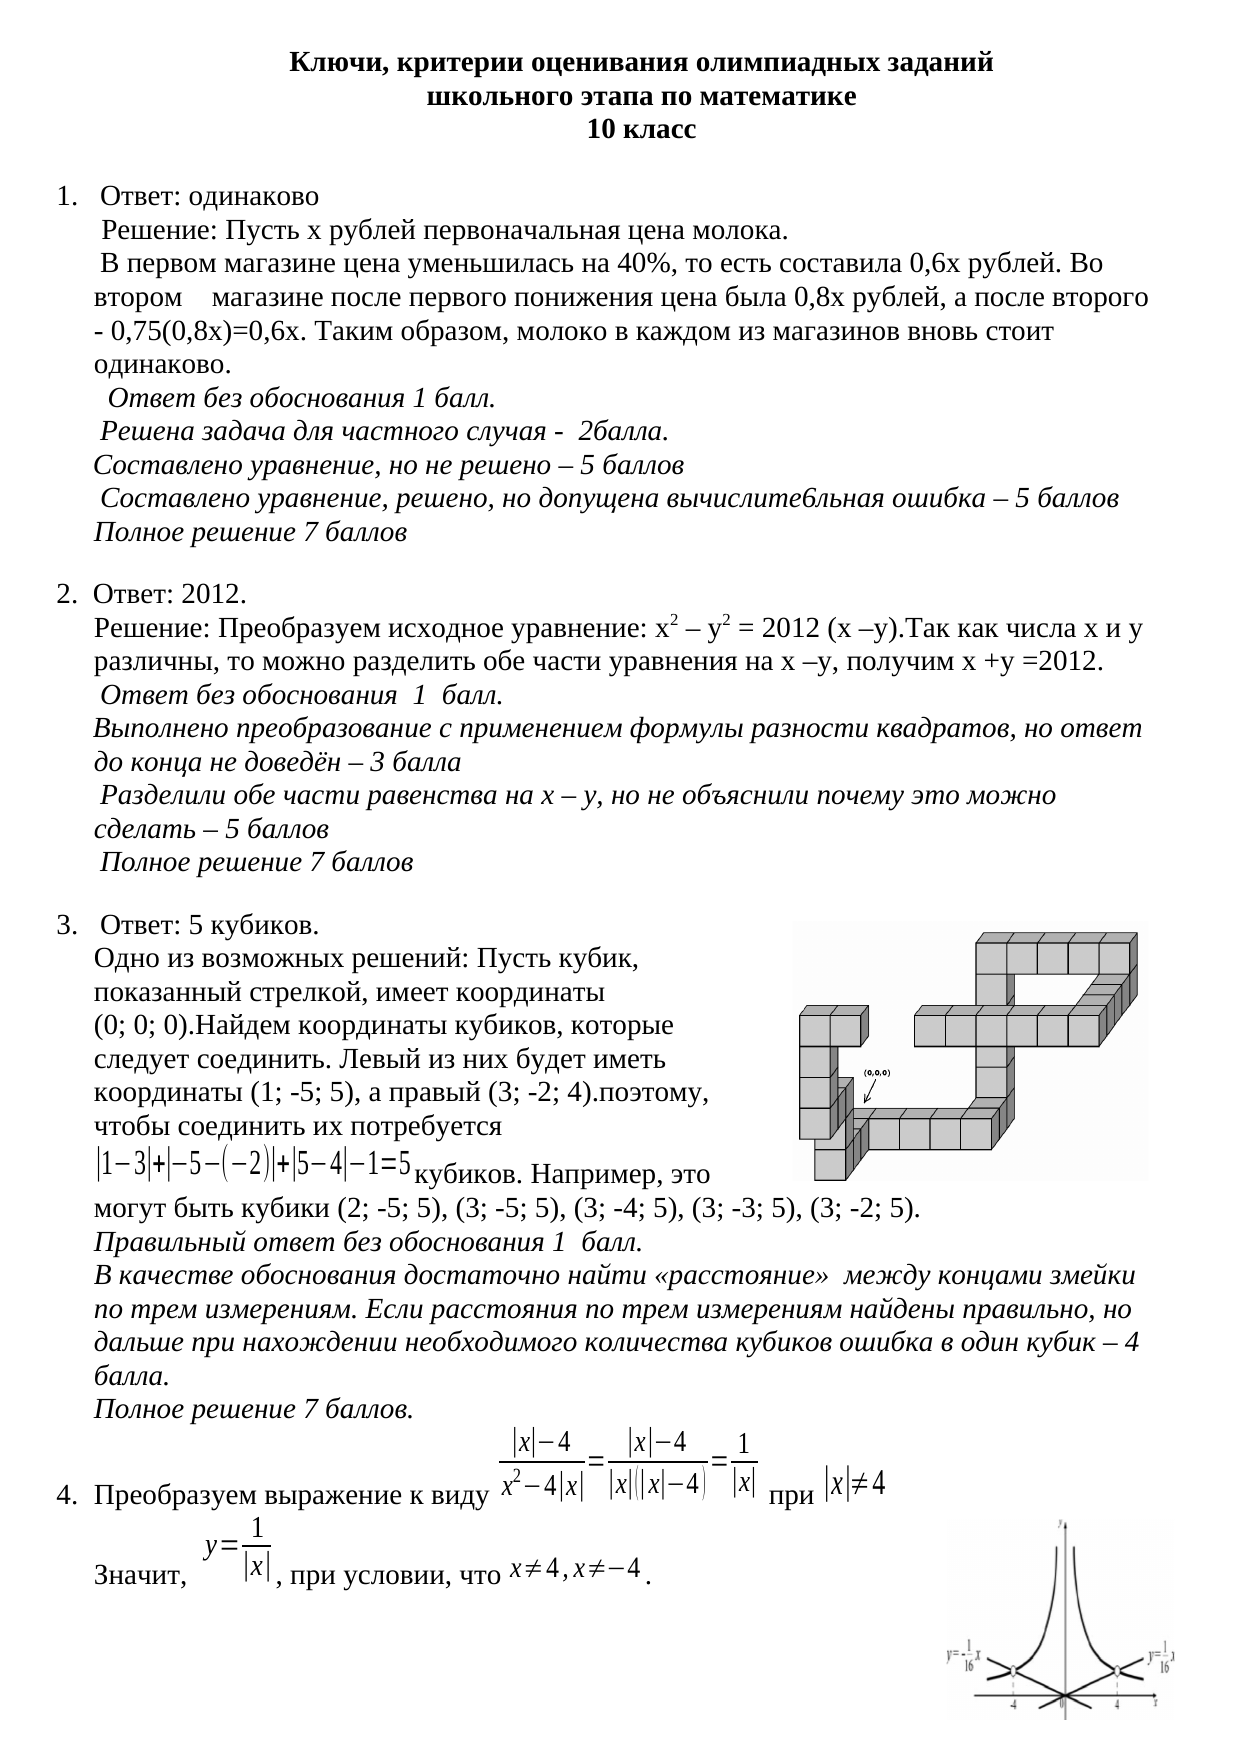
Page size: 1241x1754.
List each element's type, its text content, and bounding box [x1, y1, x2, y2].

text Значит, , при условии, что . [94, 1511, 1152, 1591]
text 1. Ответ: одинаково [56, 178, 1152, 212]
text Ответ без обоснования 1 балл. [56, 677, 1152, 710]
text 10 класс [131, 111, 1152, 145]
text Правильный ответ без обоснования 1 балл. [94, 1224, 1152, 1257]
text Составлено уравнение, но не решено – 5 баллов [56, 447, 1152, 480]
text Составлено уравнение, решено, но допущена вычислите6льная ошибка – 5 баллов Полное решение 7 баллов [56, 480, 1152, 547]
text Решение: Преобразуем исходное уравнение: х2 – у2 = 2012 (х –у).Так как числа х и у различны, то можно разделить обе части уравнения на х –у, получим х +у =2012. [94, 610, 1152, 677]
text В качестве обоснования достаточно найти «расстояние» между концами змейки по трем измерениям. Если расстояния по трем измерениям найдены правильно, но дальше при нахождении необходимого количества кубиков ошибка в один кубик – 4 балла. [94, 1257, 1152, 1391]
text Решена задача для частного случая - 2балла. [56, 413, 1152, 447]
list Преобразуем выражение к виду при [56, 1425, 1152, 1511]
text Разделили обе части равенства на х – у, но не объяснили почему это можно сделать – 5 баллов [56, 777, 1152, 844]
text Одно из возможных решений: Пусть кубик, показанный стрелкой, имеет координаты (0; 0; 0).Найдем координаты кубиков, которые следует соединить. Левый из них будет иметь координаты (1; -5; 5), а правый (3; -2; 4).поэтому, чтобы соединить их потребуется кубиков. Например, это могут быть кубики (2; -5; 5), (3; -5; 5), (3; -4; 5), (3; -3; 5), (3; -2; 5). [94, 940, 1152, 1224]
text Решение: Пусть х рублей первоначальная цена молока. [94, 212, 1152, 246]
text 2. Ответ: 2012. [56, 576, 1152, 610]
text школьного этапа по математике [131, 78, 1152, 111]
text В первом магазине цена уменьшилась на 40%, то есть составила 0,6х рублей. Во втором магазине после первого понижения цена была 0,8х рублей, а после второго - 0,75(0,8х)=0,6х. Таким образом, молоко в каждом из магазинов вновь стоит одинаково. [56, 246, 1152, 380]
text Полное решение 7 баллов. [94, 1391, 1152, 1425]
text Ответ без обоснования 1 балл. [56, 380, 1152, 413]
text Ключи, критерии оценивания олимпиадных заданий [131, 44, 1152, 78]
text Полное решение 7 баллов [56, 844, 1152, 878]
text Выполнено преобразование с применением формулы разности квадратов, но ответ до конца не доведён – 3 балла [56, 710, 1152, 777]
text 3. Ответ: 5 кубиков. [56, 907, 1152, 940]
